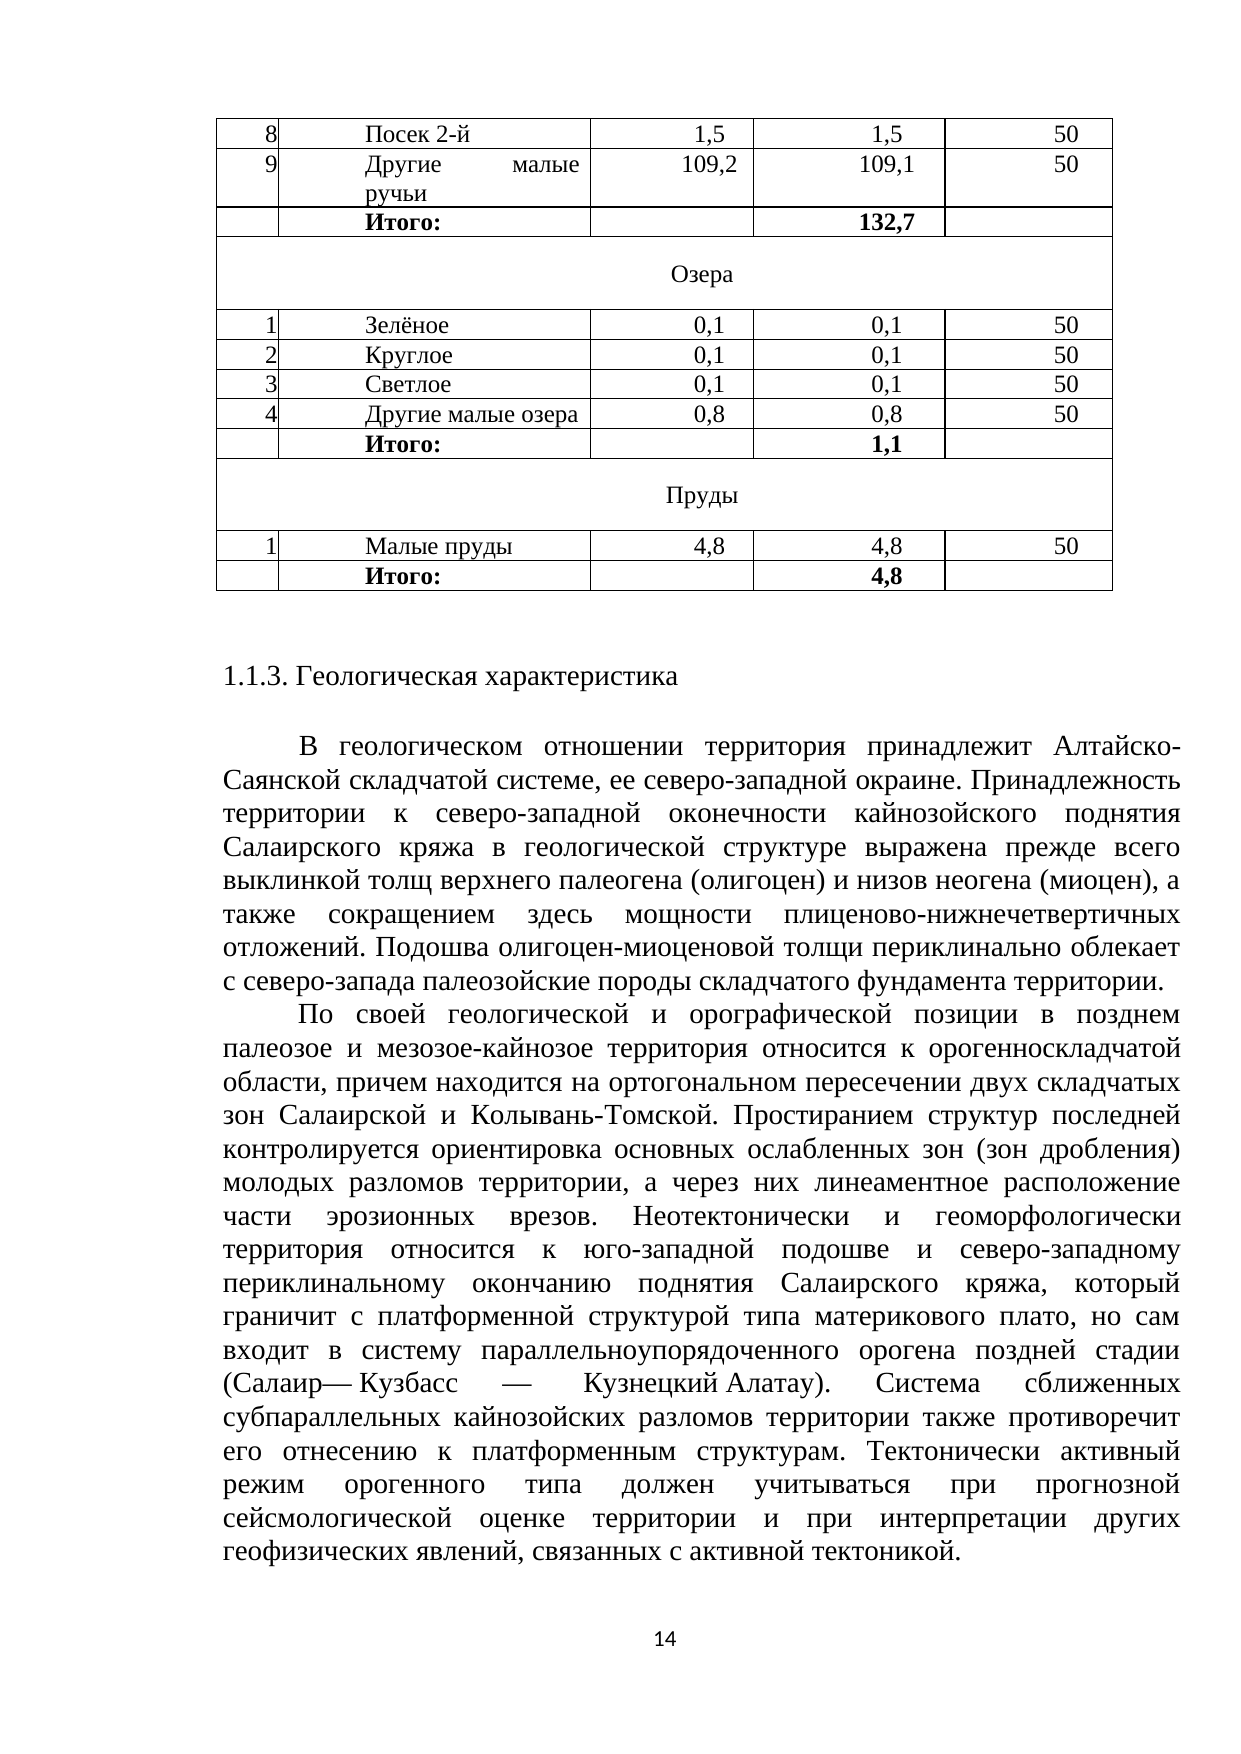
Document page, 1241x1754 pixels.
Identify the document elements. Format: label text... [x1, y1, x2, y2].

table_cell 50 [946, 370, 1112, 398]
table_cell 1,5 [591, 119, 753, 148]
table_cell 4 [217, 399, 278, 428]
table_cell 3 [217, 370, 278, 398]
table_cell Пруды [217, 459, 1112, 530]
table_cell Светлое [279, 370, 590, 398]
table_cell [946, 208, 1112, 236]
table_cell Озера [217, 237, 1112, 309]
table_cell [591, 561, 753, 590]
table_cell 0,1 [591, 370, 753, 398]
table_cell Итого: [279, 429, 590, 458]
table_cell [591, 208, 753, 236]
table_cell [217, 208, 278, 236]
table_cell 50 [946, 340, 1112, 368]
table_cell 9 [217, 149, 278, 206]
text В геологическом отношении территория принадлежит Алтайско-Саянской складчатой системе, ее северо-западной окраине. Принадлежность территории к северо-западной оконечности кайнозойского поднятия Салаирского кряжа в геологической структуре выражена прежде всего выклинкой толщ верхнего палеогена (олигоцен) и низов неогена (миоцен), а также сокращением здесь мощности плиценово-нижнечетвертичных отложений. Подошва олигоцен-миоценовой толщи периклинально облекает с северо-запада палеозойские породы складчатого фундамента территории. [223, 728, 1181, 997]
table_cell Итого: [279, 208, 590, 236]
table_cell [217, 429, 278, 458]
table_cell 0,8 [754, 399, 944, 428]
text По своей геологической и орографической позиции в позднем палеозое и мезозое-кайнозое территория относится к орогенноскладчатой области, причем находится на ортогональном пересечении двух складчатых зон Салаирской и Колывань-Томской. Простиранием структур последней контролируется ориентировка основных ослабленных зон (зон дробления) молодых разломов территории, а через них линеаментное расположение части эрозионных врезов. Неотектонически и геоморфологически территория относится к юго-западной подошве и северо-западному периклинальному окончанию поднятия Салаирского кряжа, который граничит с платформенной структурой типа материкового плато, но сам входит в систему параллельноупорядоченного орогена поздней стадии (Салаир— Кузбасс — Кузнецкий Алатау). Система сближенных субпараллельных кайнозойских разломов территории также противоречит его отнесению к платформенным структурам. Тектонически активный режим орогенного типа должен учитываться при прогнозной сейсмологической оценке территории и при интерпретации других геофизических явлений, связанных с активной тектоникой. [223, 997, 1181, 1567]
table_cell 0,1 [754, 310, 944, 339]
table_cell 50 [946, 149, 1112, 206]
table_cell 0,8 [591, 399, 753, 428]
table_cell Зелёное [279, 310, 590, 339]
table_cell 50 [946, 310, 1112, 339]
table_cell Другие малые озера [279, 399, 590, 428]
table_cell Круглое [279, 340, 590, 368]
table_cell [217, 561, 278, 590]
table_cell 0,1 [591, 310, 753, 339]
table_cell 2 [217, 340, 278, 368]
table_cell 4,8 [754, 561, 944, 590]
table_cell Другие малые ручьи [279, 149, 590, 206]
table_cell 1 [217, 310, 278, 339]
table_cell 1,5 [754, 119, 944, 148]
table_cell 50 [946, 119, 1112, 148]
table_cell Малые пруды [279, 531, 590, 560]
text Геологическая характеристика [223, 658, 1181, 692]
table_cell 109,1 [754, 149, 944, 206]
table_cell 1,1 [754, 429, 944, 458]
table_cell 4,8 [754, 531, 944, 560]
table_cell 1 [217, 531, 278, 560]
table_cell 0,1 [754, 340, 944, 368]
table_cell 109,2 [591, 149, 753, 206]
table_cell 4,8 [591, 531, 753, 560]
table_cell 0,1 [591, 340, 753, 368]
table_cell 132,7 [754, 208, 944, 236]
table_cell 50 [946, 531, 1112, 560]
table_cell [946, 561, 1112, 590]
table_cell Посек 2-й [279, 119, 590, 148]
table_cell 0,1 [754, 370, 944, 398]
table_cell 8 [217, 119, 278, 148]
table_cell Итого: [279, 561, 590, 590]
table_cell 50 [946, 399, 1112, 428]
table_cell [591, 429, 753, 458]
table_cell [946, 429, 1112, 458]
